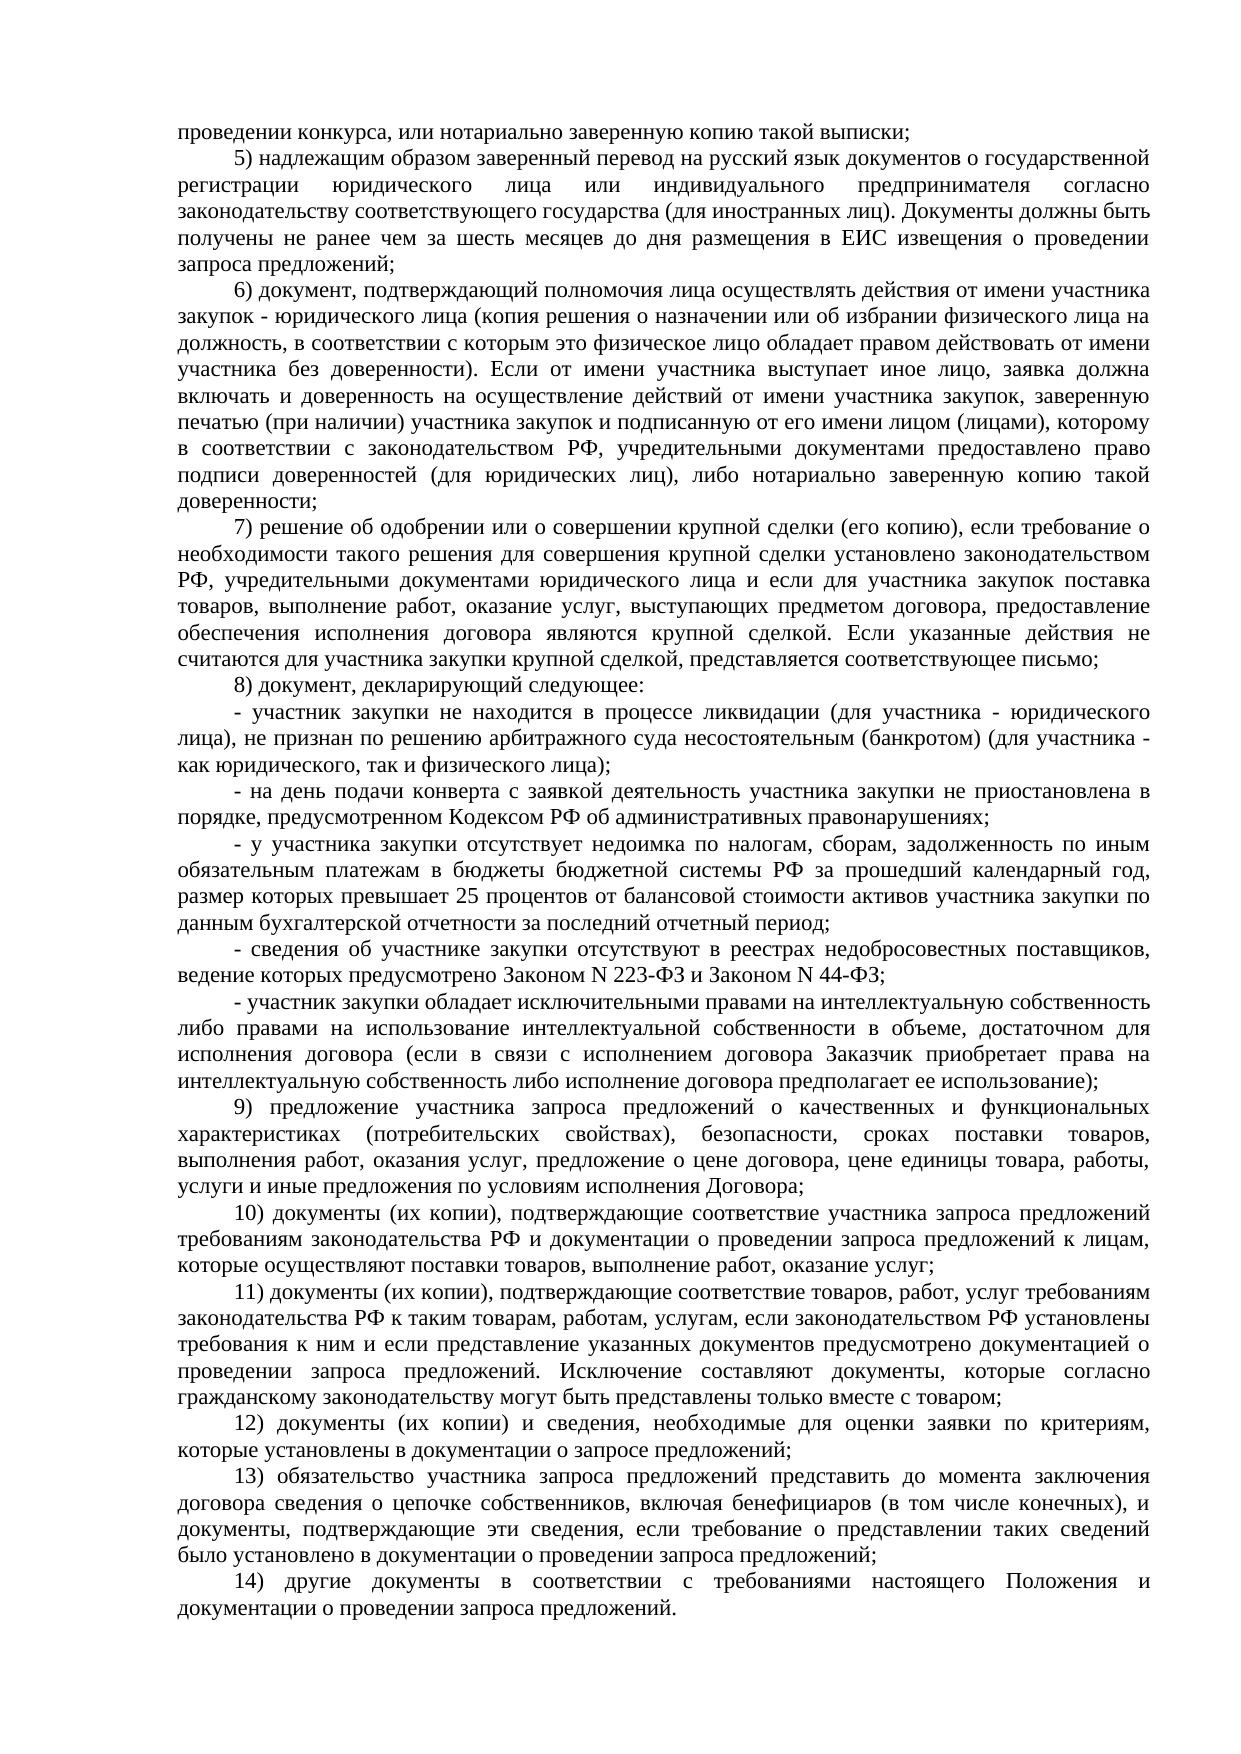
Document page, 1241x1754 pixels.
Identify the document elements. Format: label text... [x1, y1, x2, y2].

text 5) надлежащим образом заверенный перевод на русский язык документов о государственной регистрации юридического лица или индивидуального предпринимателя согласно законодательству соответствующего государства (для иностранных лиц). Документы должны быть получены не ранее чем за шесть месяцев до дня размещения в ЕИС извещения о проведении запроса предложений; [177, 144, 1152, 276]
text 10) документы (их копии), подтверждающие соответствие участника запроса предложений требованиям законодательства РФ и документации о проведении запроса предложений к лицам, которые осуществляют поставки товаров, выполнение работ, оказание услуг; [177, 1199, 1152, 1278]
text - на день подачи конверта с заявкой деятельность участника закупки не приостановлена в порядке, предусмотренном Кодексом РФ об административных правонарушениях; [177, 777, 1152, 830]
text 13) обязательство участника запроса предложений представить до момента заключения договора сведения о цепочке собственников, включая бенефициаров (в том числе конечных), и документы, подтверждающие эти сведения, если требование о представлении таких сведений было установлено в документации о проведении запроса предложений; [177, 1462, 1152, 1568]
text 6) документ, подтверждающий полномочия лица осуществлять действия от имени участника закупок - юридического лица (копия решения о назначении или об избрании физического лица на должность, в соответствии с которым это физическое лицо обладает правом действовать от имени участника без доверенности). Если от имени участника выступает иное лицо, заявка должна включать и доверенность на осуществление действий от имени участника закупок, заверенную печатью (при наличии) участника закупок и подписанную от его имени лицом (лицами), которому в соответствии с законодательством РФ, учредительными документами предоставлено право подписи доверенностей (для юридических лиц), либо нотариально заверенную копию такой доверенности; [177, 276, 1152, 513]
text 8) документ, декларирующий следующее: [177, 672, 1152, 698]
text - участник закупки не находится в процессе ликвидации (для участника - юридического лица), не признан по решению арбитражного суда несостоятельным (банкротом) (для участника - как юридического, так и физического лица); [177, 698, 1152, 777]
text - сведения об участнике закупки отсутствуют в реестрах недобросовестных поставщиков, ведение которых предусмотрено Законом N 223-ФЗ и Законом N 44-ФЗ; [177, 935, 1152, 988]
text 14) другие документы в соответствии с требованиями настоящего Положения и документации о проведении запроса предложений. [177, 1568, 1152, 1620]
text 12) документы (их копии) и сведения, необходимые для оценки заявки по критериям, которые установлены в документации о запросе предложений; [177, 1409, 1152, 1462]
text - участник закупки обладает исключительными правами на интеллектуальную собственность либо правами на использование интеллектуальной собственности в объеме, достаточном для исполнения договора (если в связи с исполнением договора Заказчик приобретает права на интеллектуальную собственность либо исполнение договора предполагает ее использование); [177, 988, 1152, 1093]
text 9) предложение участника запроса предложений о качественных и функциональных характеристиках (потребительских свойствах), безопасности, сроках поставки товаров, выполнения работ, оказания услуг, предложение о цене договора, цене единицы товара, работы, услуги и иные предложения по условиям исполнения Договора; [177, 1093, 1152, 1199]
text - у участника закупки отсутствует недоимка по налогам, сборам, задолженность по иным обязательным платежам в бюджеты бюджетной системы РФ за прошедший календарный год, размер которых превышает 25 процентов от балансовой стоимости активов участника закупки по данным бухгалтерской отчетности за последний отчетный период; [177, 830, 1152, 935]
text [177, 118, 1152, 144]
text 7) решение об одобрении или о совершении крупной сделки (его копию), если требование о необходимости такого решения для совершения крупной сделки установлено законодательством РФ, учредительными документами юридического лица и если для участника закупок поставка товаров, выполнение работ, оказание услуг, выступающих предметом договора, предоставление обеспечения исполнения договора являются крупной сделкой. Если указанные действия не считаются для участника закупки крупной сделкой, представляется соответствующее письмо; [177, 513, 1152, 672]
text 11) документы (их копии), подтверждающие соответствие товаров, работ, услуг требованиям законодательства РФ к таким товарам, работам, услугам, если законодательством РФ установлены требования к ним и если представление указанных документов предусмотрено документацией о проведении запроса предложений. Исключение составляют документы, которые согласно гражданскому законодательству могут быть представлены только вместе с товаром; [177, 1278, 1152, 1409]
